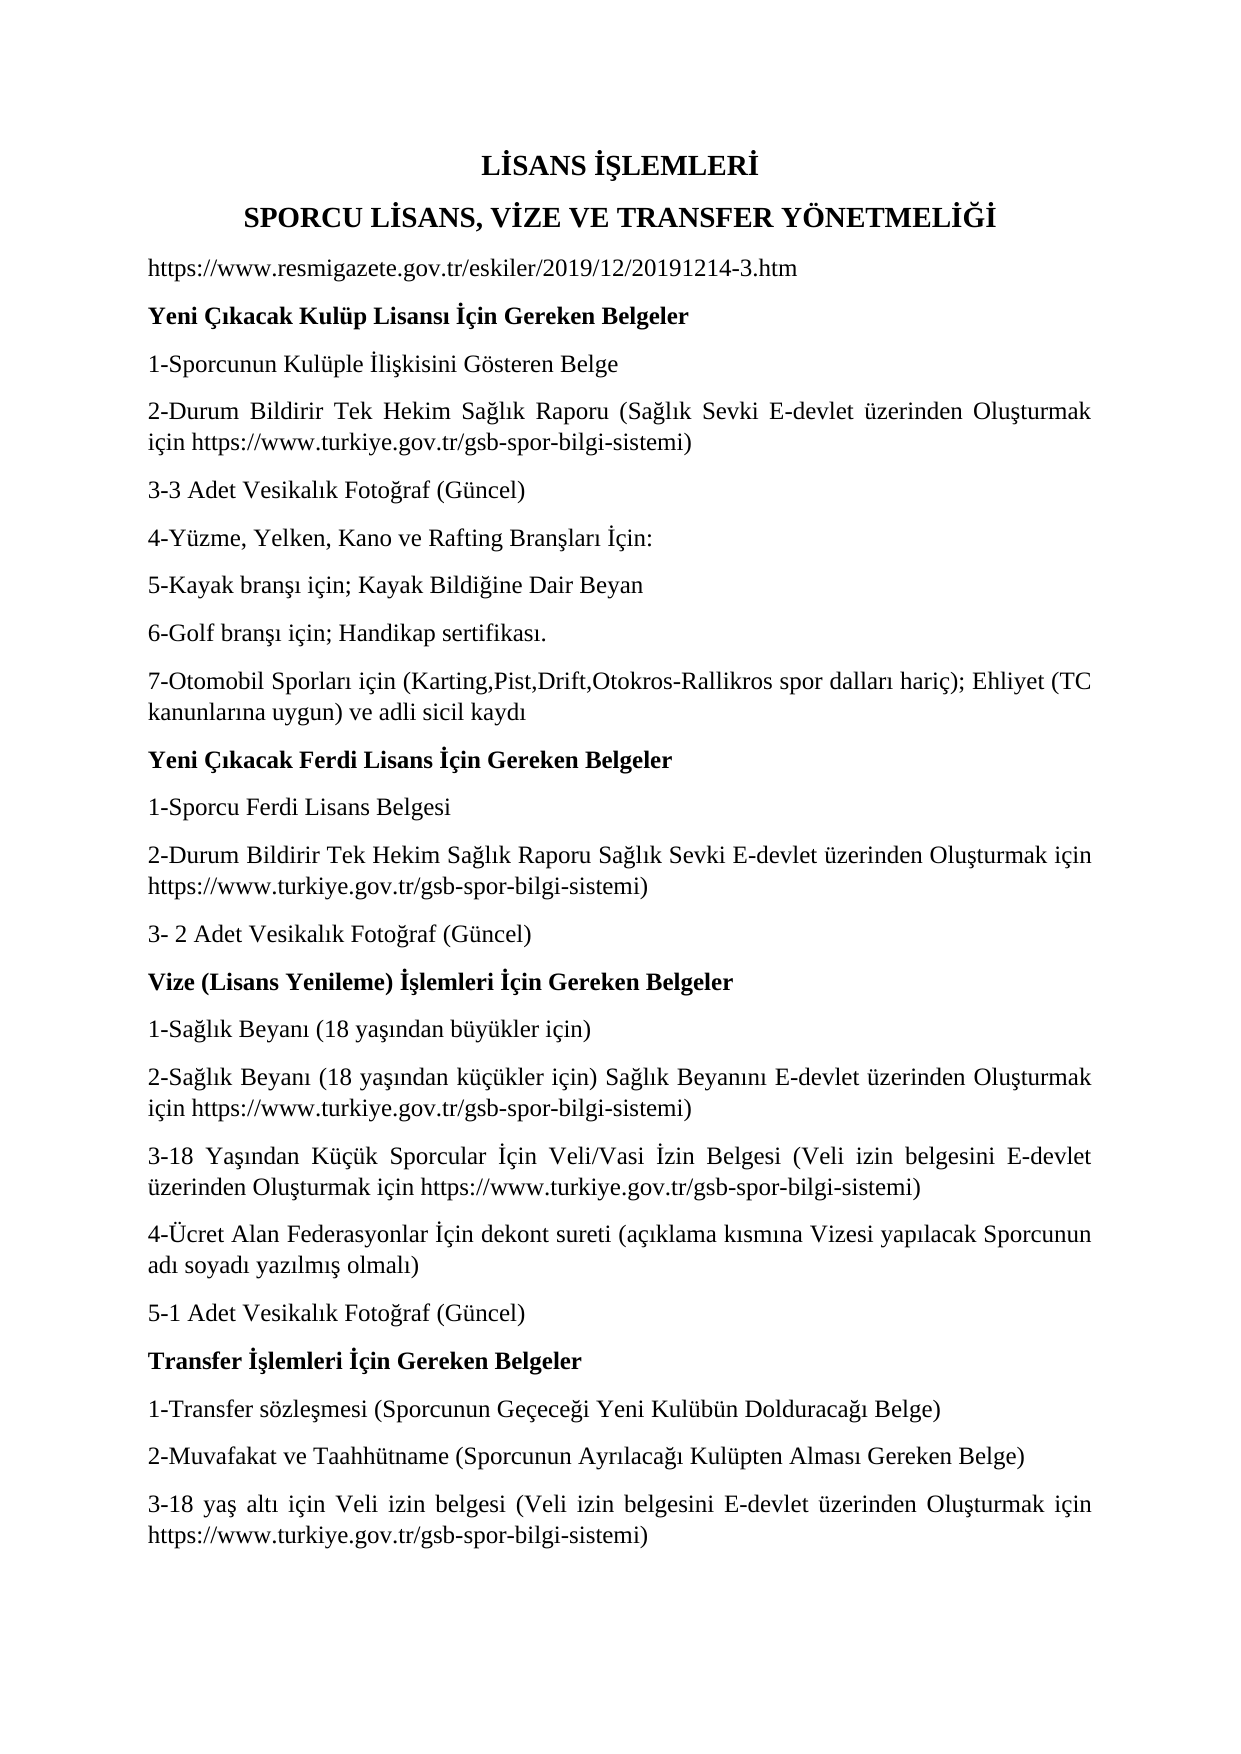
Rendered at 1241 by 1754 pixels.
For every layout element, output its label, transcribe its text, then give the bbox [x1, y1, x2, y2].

text 1-Sporcu Ferdi Lisans Belgesi [148, 792, 1093, 821]
text Yeni Çıkacak Kulüp Lisansı İçin Gereken Belgeler [148, 301, 1093, 330]
text Vize (Lisans Yenileme) İşlemleri İçin Gereken Belgeler [148, 967, 1093, 995]
text 2-Durum Bildirir Tek Hekim Sağlık Raporu Sağlık Sevki E-devlet üzerinden Oluşturmak için https://www.turkiye.gov.tr/gsb-spor-bilgi-sistemi) [148, 840, 1093, 900]
text 5-1 Adet Vesikalık Fotoğraf (Güncel) [148, 1298, 1093, 1327]
text 4-Ücret Alan Federasyonlar İçin dekont sureti (açıklama kısmına Vizesi yapılacak Sporcunun adı soyadı yazılmış olmalı) [148, 1219, 1093, 1279]
text 1-Transfer sözleşmesi (Sporcunun Geçeceği Yeni Kulübün Dolduracağı Belge) [148, 1394, 1093, 1422]
text 7-Otomobil Sporları için (Karting,Pist,Drift,Otokros-Rallikros spor dalları hariç); Ehliyet (TC kanunlarına uygun) ve adli sicil kaydı [148, 666, 1093, 726]
text 2-Sağlık Beyanı (18 yaşından küçükler için) Sağlık Beyanını E-devlet üzerinden Oluşturmak için https://www.turkiye.gov.tr/gsb-spor-bilgi-sistemi) [148, 1062, 1093, 1122]
text 3-3 Adet Vesikalık Fotoğraf (Güncel) [148, 475, 1093, 504]
text 2-Muvafakat ve Taahhütname (Sporcunun Ayrılacağı Kulüpten Alması Gereken Belge) [148, 1441, 1093, 1470]
text SPORCU LİSANS, VİZE VE TRANSFER YÖNETMELİĞİ [148, 200, 1093, 234]
text 1-Sağlık Beyanı (18 yaşından büyükler için) [148, 1014, 1093, 1043]
text 1-Sporcunun Kulüple İlişkisini Gösteren Belge [148, 349, 1093, 377]
text https://www.resmigazete.gov.tr/eskiler/2019/12/20191214-3.htm [148, 253, 1093, 282]
text 5-Kayak branşı için; Kayak Bildiğine Dair Beyan [148, 571, 1093, 599]
text Yeni Çıkacak Ferdi Lisans İçin Gereken Belgeler [148, 745, 1093, 773]
text 2-Durum Bildirir Tek Hekim Sağlık Raporu (Sağlık Sevki E-devlet üzerinden Oluşturmak için https://www.turkiye.gov.tr/gsb-spor-bilgi-sistemi) [148, 396, 1093, 456]
text 3-18 Yaşından Küçük Sporcular İçin Veli/Vasi İzin Belgesi (Veli izin belgesini E-devlet üzerinden Oluşturmak için https://www.turkiye.gov.tr/gsb-spor-bilgi-sistemi) [148, 1141, 1093, 1201]
text Transfer İşlemleri İçin Gereken Belgeler [148, 1346, 1093, 1375]
text LİSANS İŞLEMLERİ [148, 148, 1093, 181]
text 3-18 yaş altı için Veli izin belgesi (Veli izin belgesini E-devlet üzerinden Oluşturmak için https://www.turkiye.gov.tr/gsb-spor-bilgi-sistemi) [148, 1489, 1093, 1549]
text 6-Golf branşı için; Handikap sertifikası. [148, 618, 1093, 647]
text 3- 2 Adet Vesikalık Fotoğraf (Güncel) [148, 919, 1093, 948]
text 4-Yüzme, Yelken, Kano ve Rafting Branşları İçin: [148, 523, 1093, 552]
